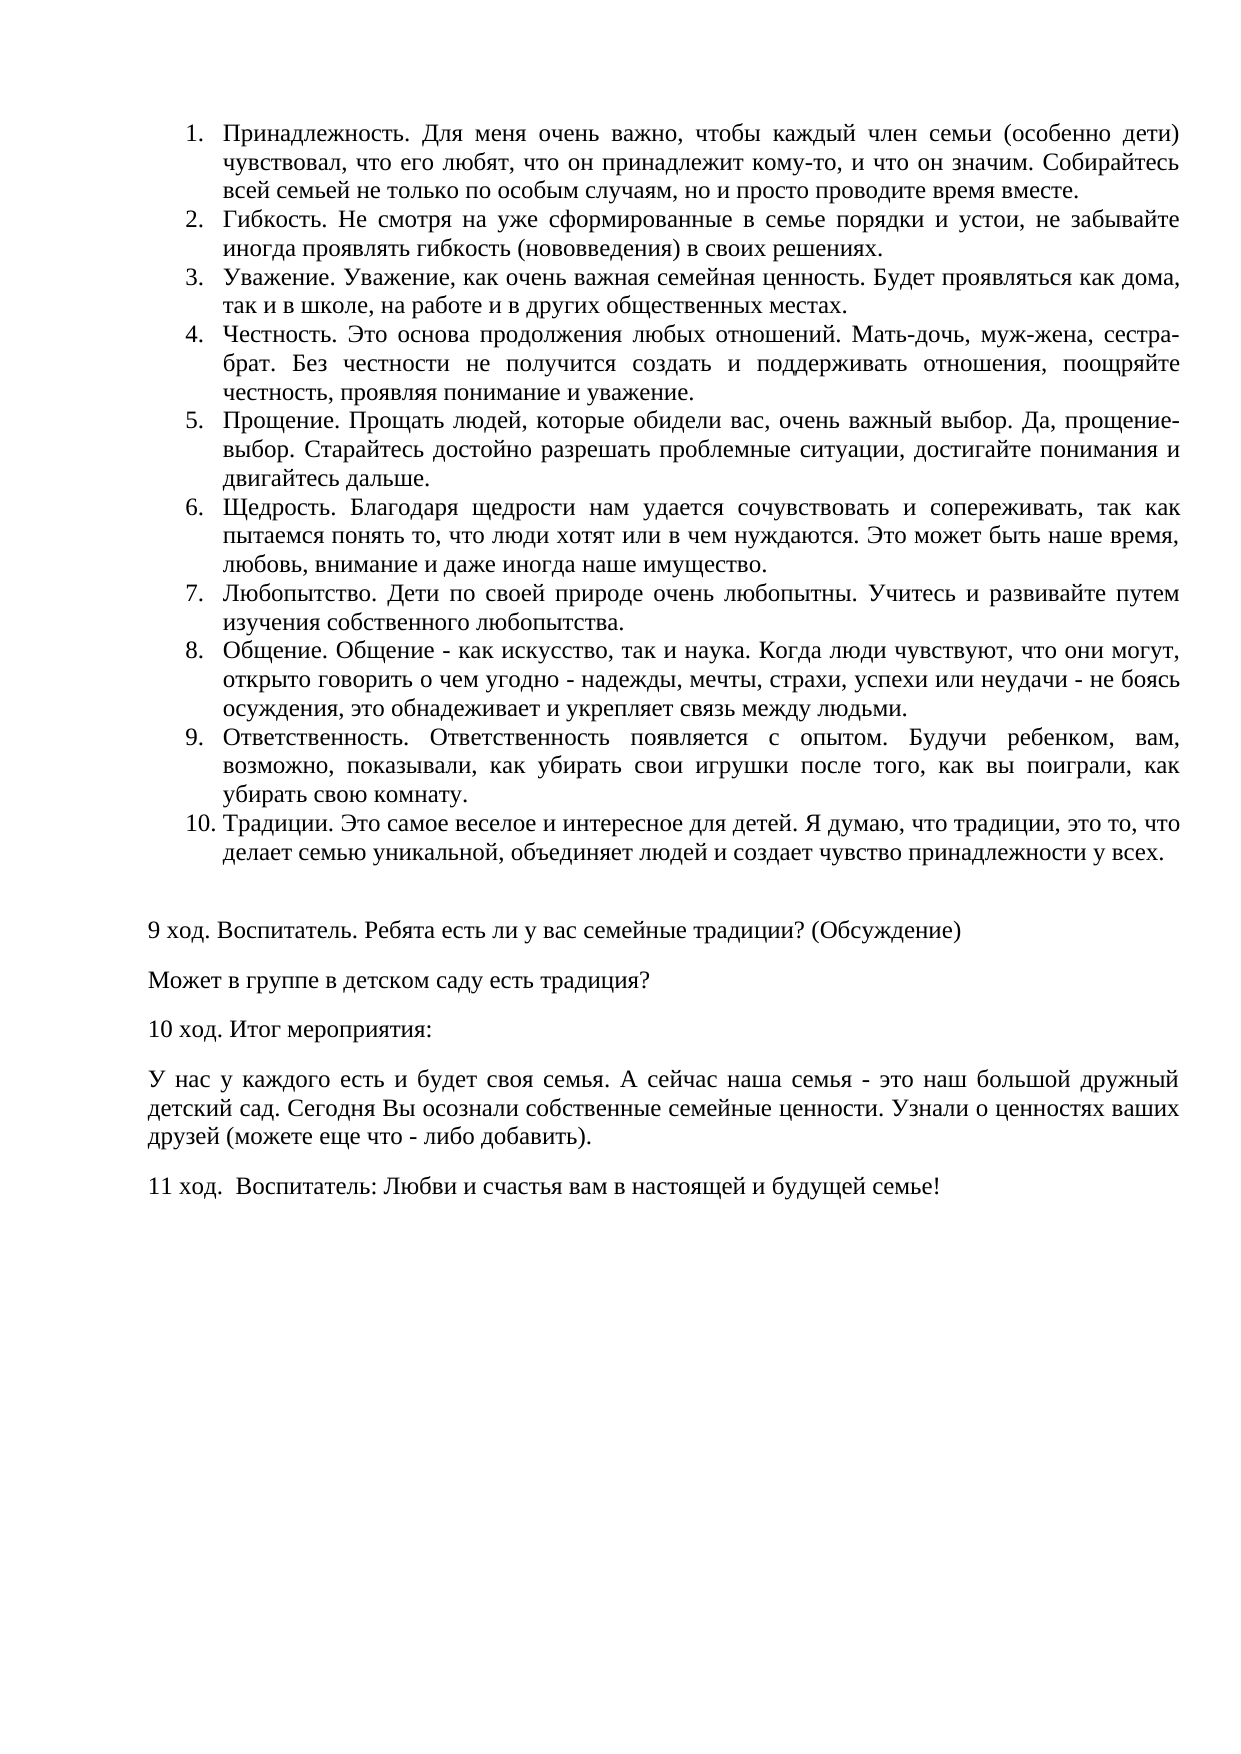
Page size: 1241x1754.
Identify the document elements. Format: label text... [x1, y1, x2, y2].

list Щедрость. Благодаря щедрости нам удается сочувствовать и сопереживать, так как пытаемся понять то, что люди хотят или в чем нуждаются. Это может быть наше время, любовь, внимание и даже иногда наше имущество. [185, 492, 1181, 578]
text 11 ход. Воспитатель: Любви и счастья вам в настоящей и будущей семье! [148, 1171, 1181, 1200]
text 10 ход. Итог мероприятия: [148, 1014, 1181, 1043]
list Честность. Это основа продолжения любых отношений. Мать-дочь, муж-жена, сестра-брат. Без честности не получится создать и поддерживать отношения, поощряйте честность, проявляя понимание и уважение. [185, 319, 1181, 406]
text Может в группе в детском саду есть традиция? [148, 965, 1181, 993]
list Прощение. Прощать людей, которые обидели вас, очень важный выбор. Да, прощение-выбор. Старайтесь достойно разрешать проблемные ситуации, достигайте понимания и двигайтесь дальше. [185, 406, 1181, 492]
list Ответственность. Ответственность появляется с опытом. Будучи ребенком, вам, возможно, показывали, как убирать свои игрушки после того, как вы поиграли, как убирать свою комнату. [185, 722, 1181, 808]
text 9 ход. Воспитатель. Ребята есть ли у вас семейные традиции? (Обсуждение) [148, 915, 1181, 944]
list Общение. Общение - как искусство, так и наука. Когда люди чувствуют, что они могут, открыто говорить о чем угодно - надежды, мечты, страхи, успехи или неудачи - не боясь осуждения, это обнадеживает и укрепляет связь между людьми. [185, 636, 1181, 722]
list Уважение. Уважение, как очень важная семейная ценность. Будет проявляться как дома, так и в школе, на работе и в других общественных местах. [185, 262, 1181, 319]
list Гибкость. Не смотря на уже сформированные в семье порядки и устои, не забывайте иногда проявлять гибкость (нововведения) в своих решениях. [185, 204, 1181, 262]
list Традиции. Это самое веселое и интересное для детей. Я думаю, что традиции, это то, что делает семью уникальной, объединяет людей и создает чувство принадлежности у всех. [185, 808, 1181, 866]
list Принадлежность. Для меня очень важно, чтобы каждый член семьи (особенно дети) чувствовал, что его любят, что он принадлежит кому-то, и что он значим. Собирайтесь всей семьей не только по особым случаям, но и просто проводите время вместе. [185, 118, 1181, 204]
text У нас у каждого есть и будет своя семья. А сейчас наша семья - это наш большой дружный детский сад. Сегодня Вы осознали собственные семейные ценности. Узнали о ценностях ваших друзей (можете еще что - либо добавить). [148, 1064, 1181, 1150]
list Любопытство. Дети по своей природе очень любопытны. Учитесь и развивайте путем изучения собственного любопытства. [185, 578, 1181, 636]
